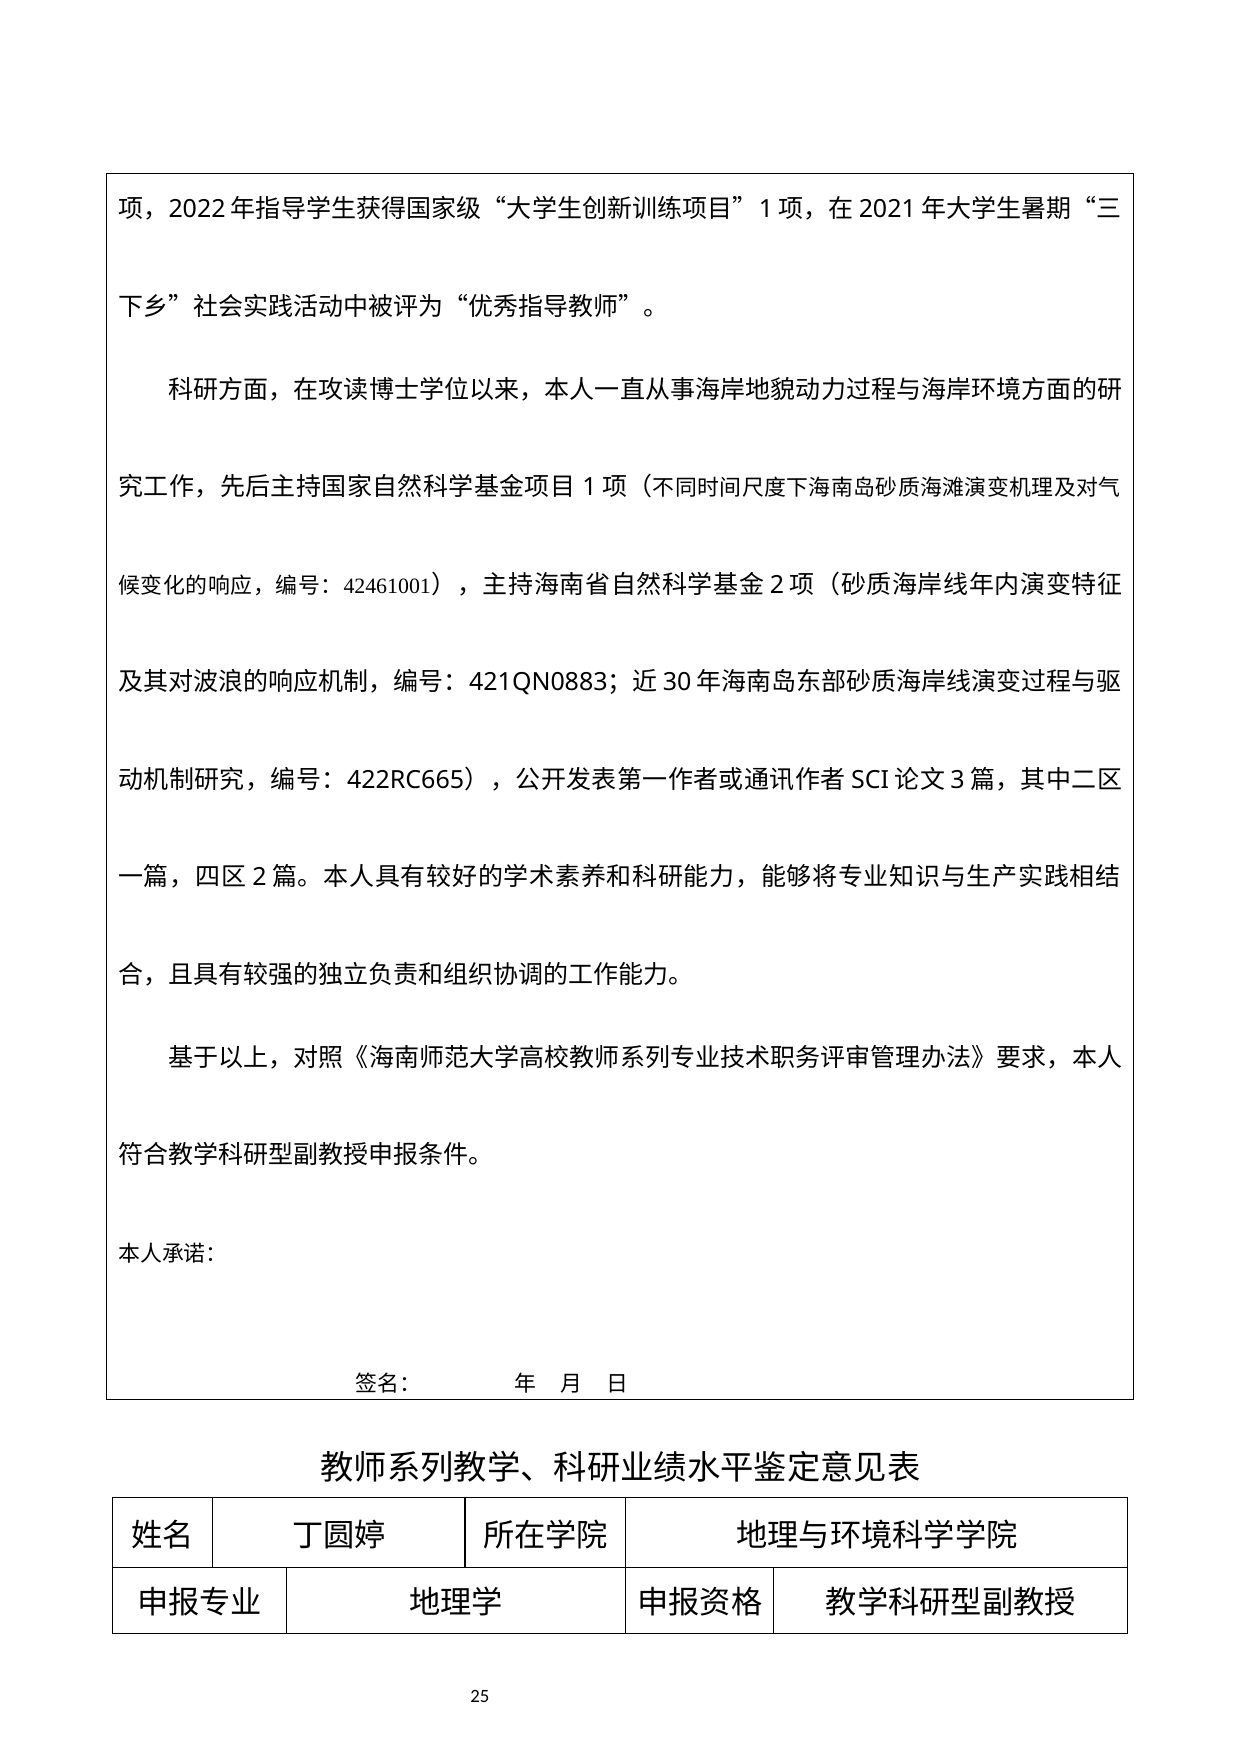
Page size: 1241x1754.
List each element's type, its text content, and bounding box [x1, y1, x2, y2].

table_header 丁圆婷 [213, 1498, 464, 1567]
table_cell 地理学 [287, 1568, 625, 1633]
table_cell 申报专业 [113, 1568, 286, 1633]
table_cell 申报资格 [626, 1568, 773, 1633]
table_cell 教学科研型副教授 [774, 1568, 1127, 1633]
text 教师系列教学、科研业绩水平鉴定意见表 [118, 1432, 1122, 1497]
table_header 地理与环境科学学院 [626, 1498, 1127, 1567]
table_header 所在学院 [466, 1498, 625, 1567]
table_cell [107, 174, 1133, 1398]
table_header 姓名 [113, 1498, 212, 1567]
